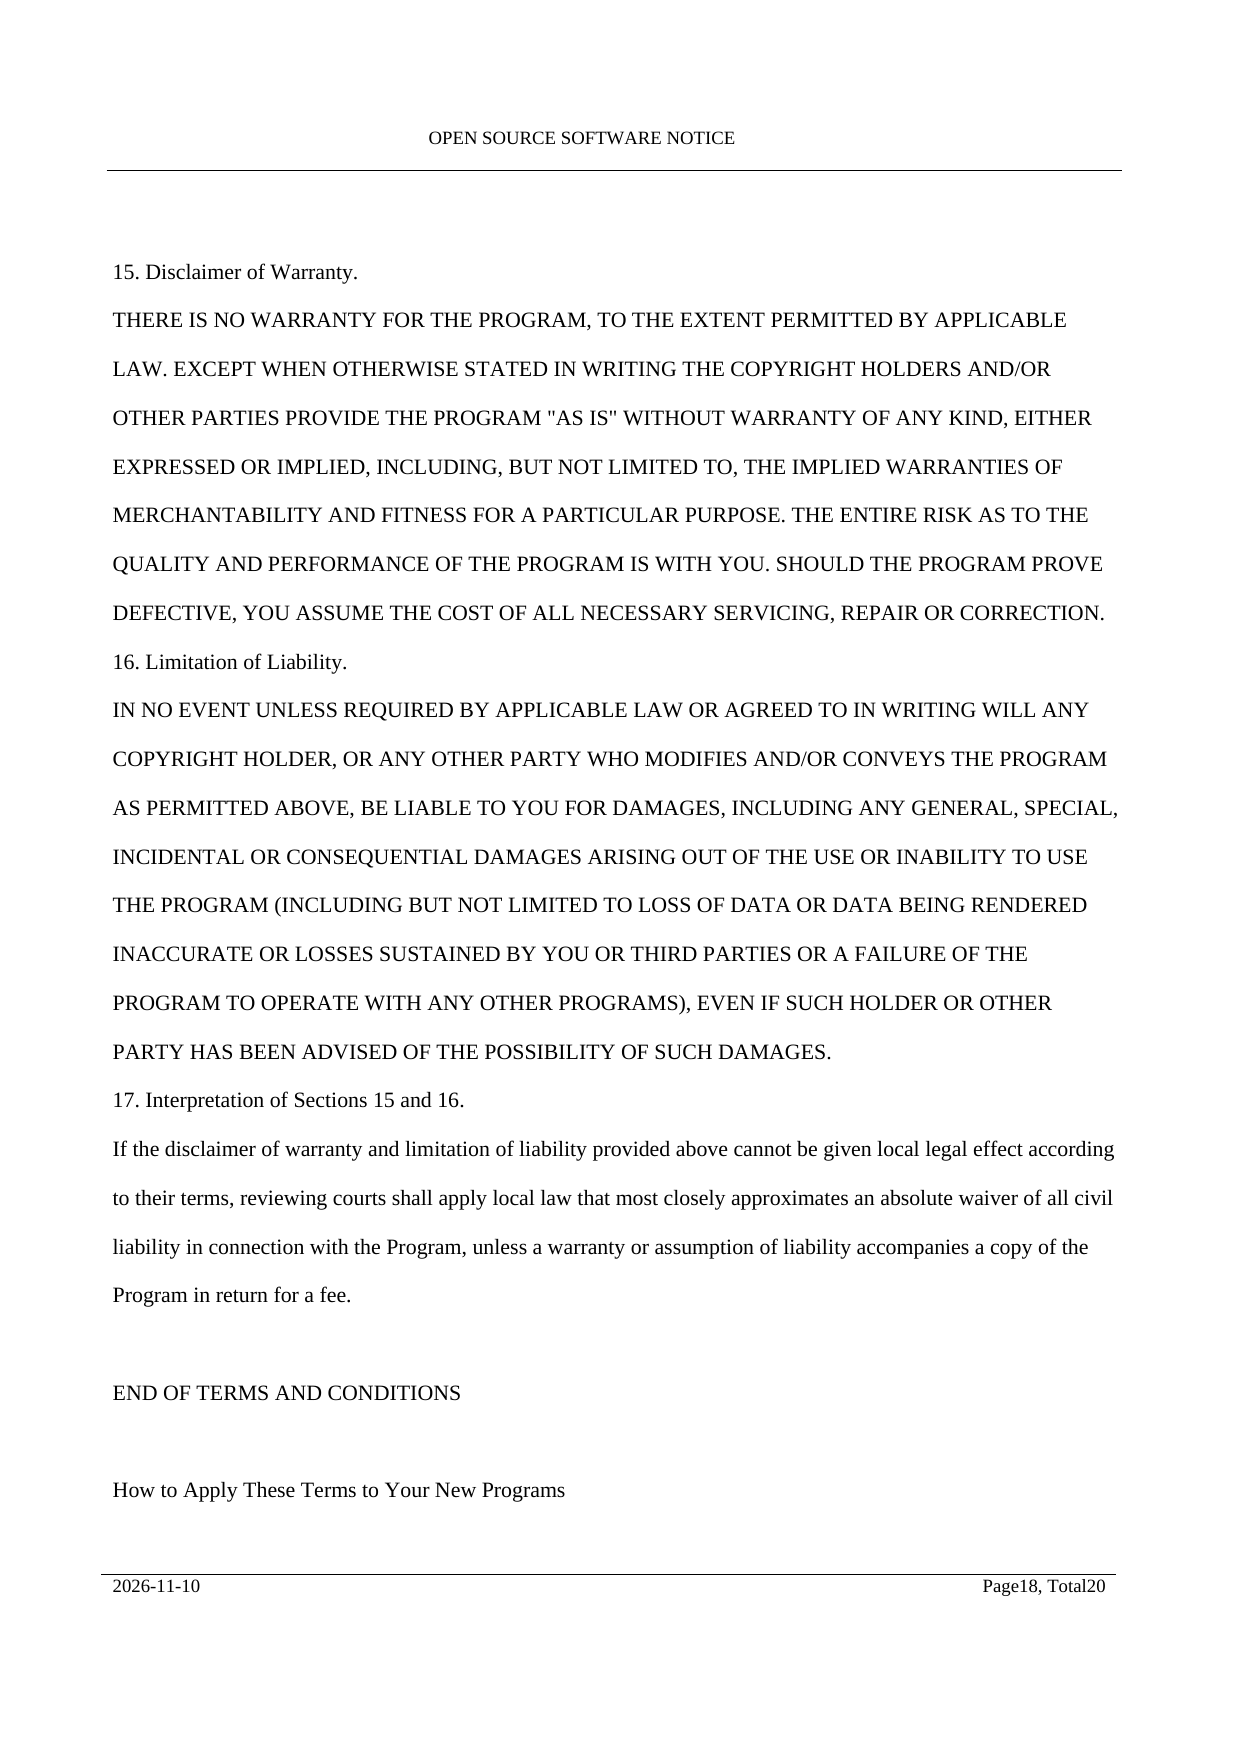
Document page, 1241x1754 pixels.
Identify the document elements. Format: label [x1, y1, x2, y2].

text [112, 206, 1128, 1506]
